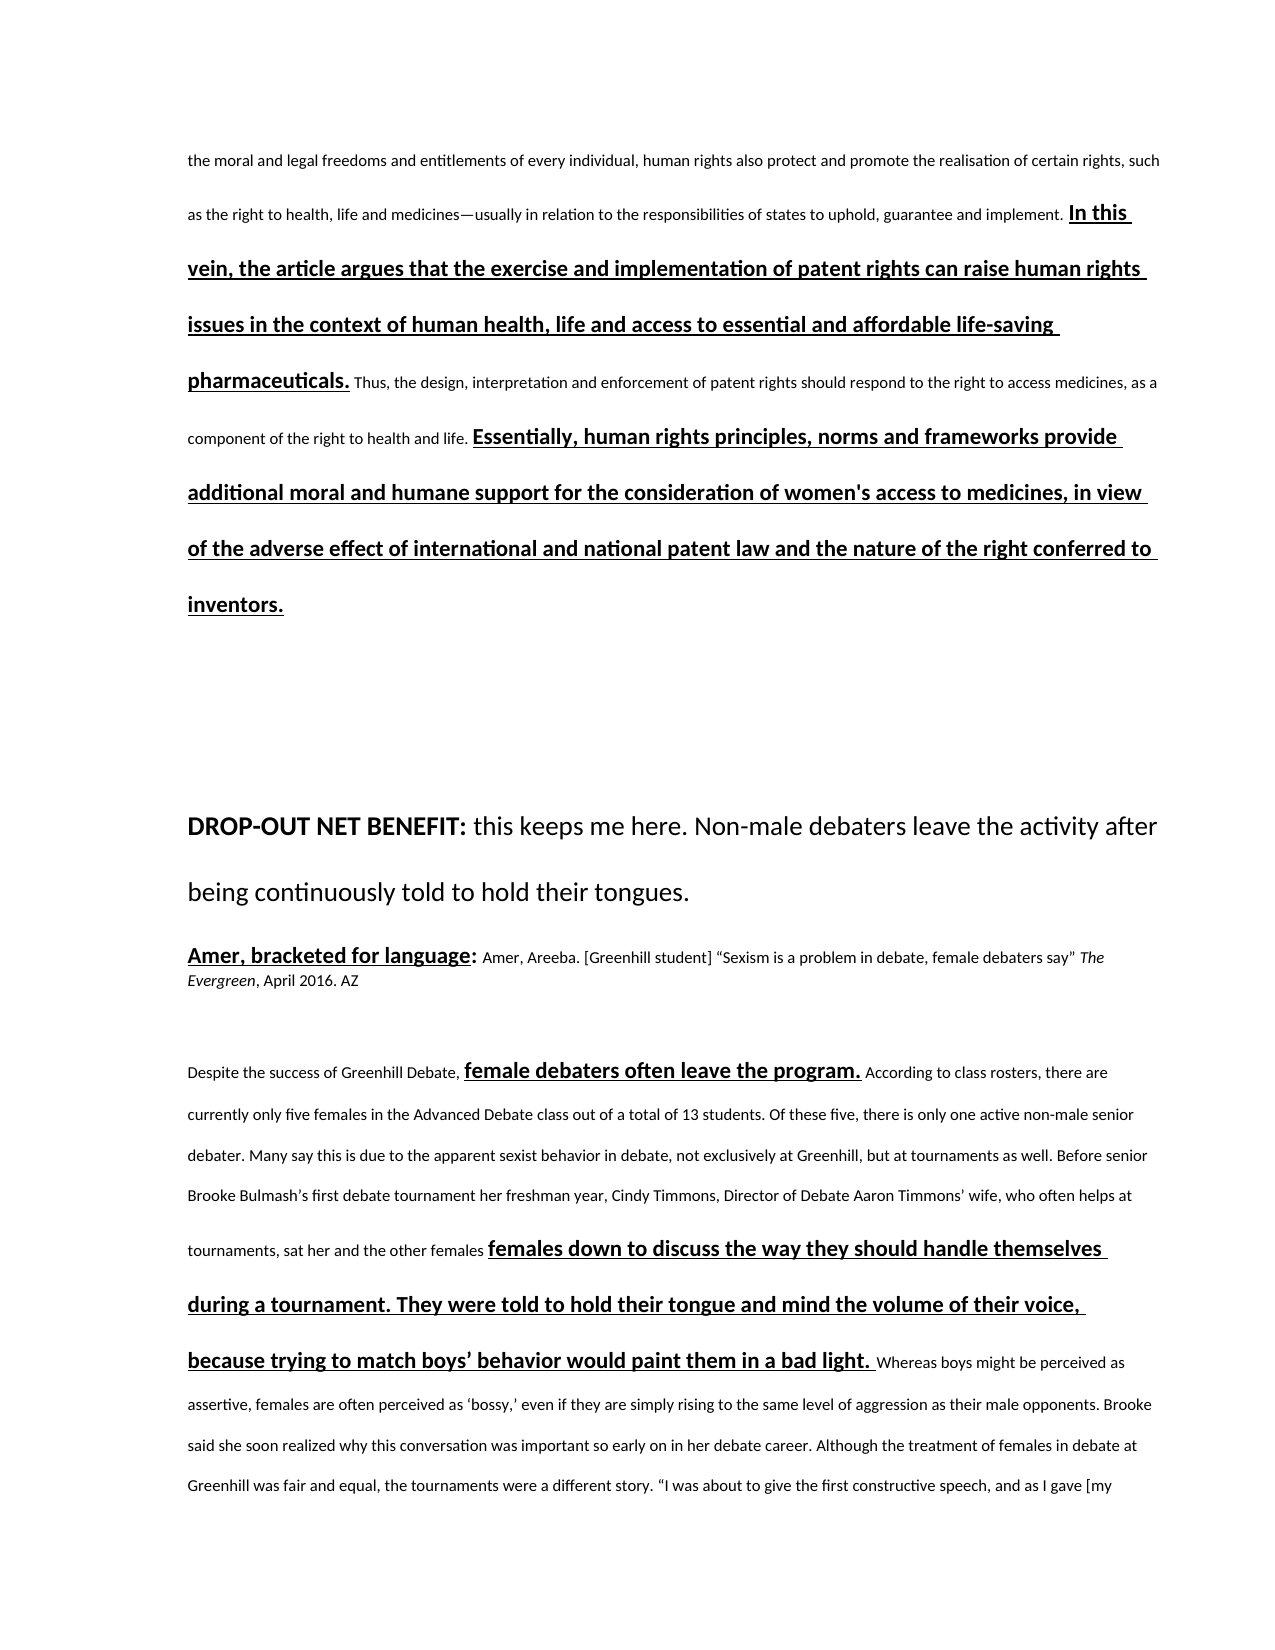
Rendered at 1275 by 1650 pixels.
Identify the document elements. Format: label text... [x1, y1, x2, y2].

subtitle DROP-OUT NET BENEFIT: this keeps me here. Non-male debaters leave the activity after being continuously told to hold their tongues. [187, 809, 1162, 908]
text Amer, bracketed for language: Amer, Areeba. [Greenhill student] “Sexism is a problem in debate, female debaters say” The Evergreen, April 2016. AZ [187, 941, 1162, 991]
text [187, 150, 1162, 619]
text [187, 1056, 1162, 1496]
